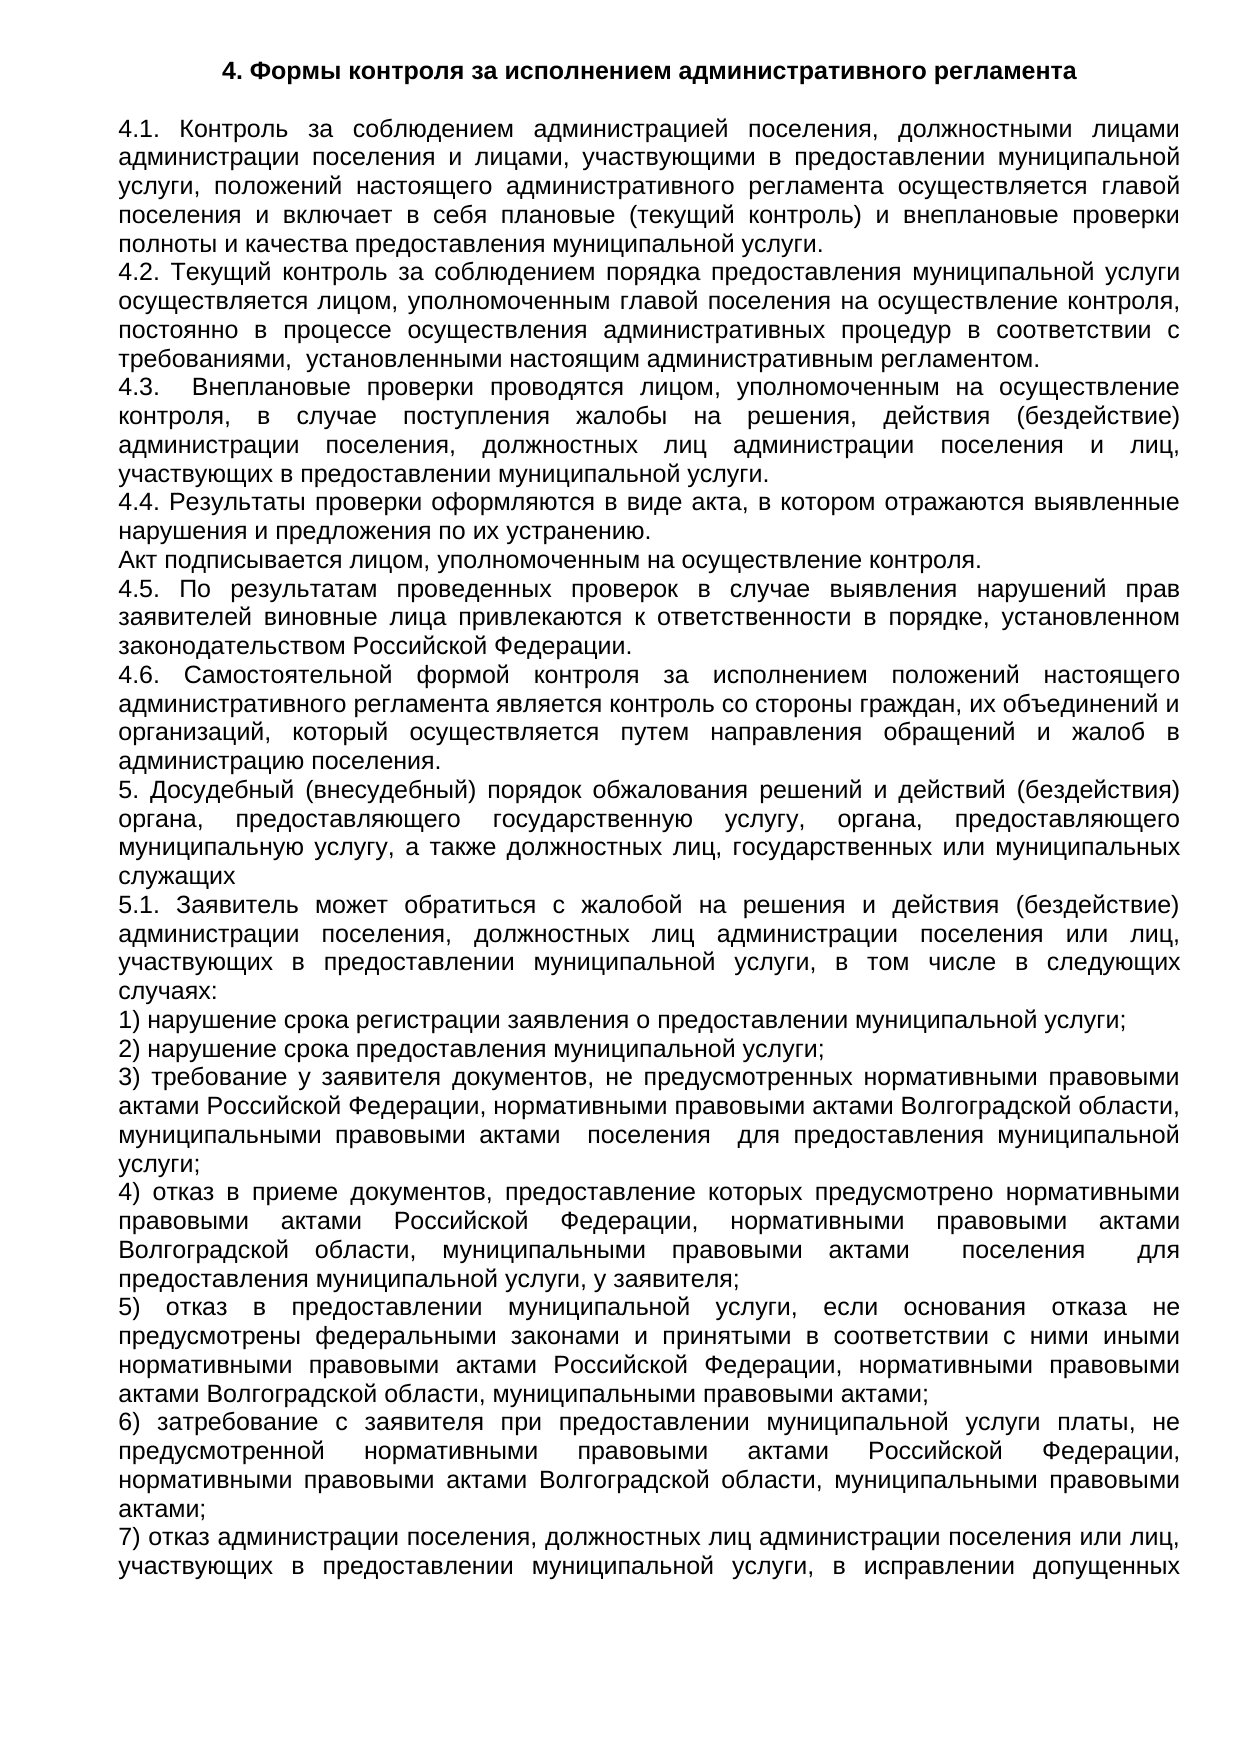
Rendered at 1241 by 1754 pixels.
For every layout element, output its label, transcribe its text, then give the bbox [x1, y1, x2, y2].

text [118, 1522, 1181, 1580]
text 3) требование у заявителя документов, не предусмотренных нормативными правовыми актами Российской Федерации, нормативными правовыми актами Волгоградской области, муниципальными правовыми актами поселения для предоставления муниципальной услуги; [118, 1062, 1181, 1177]
text 6) затребование с заявителя при предоставлении муниципальной услуги платы, не предусмотренной нормативными правовыми актами Российской Федерации, нормативными правовыми актами Волгоградской области, муниципальными правовыми актами; [118, 1407, 1181, 1522]
text 4.5. По результатам проведенных проверок в случае выявления нарушений прав заявителей виновные лица привлекаются к ответственности в порядке, установленном законодательством Российской Федерации. [118, 573, 1181, 660]
text 4) отказ в приеме документов, предоставление которых предусмотрено нормативными правовыми актами Российской Федерации, нормативными правовыми актами Волгоградской области, муниципальными правовыми актами поселения для предоставления муниципальной услуги, у заявителя; [118, 1177, 1181, 1292]
text Акт подписывается лицом, уполномоченным на осуществление контроля. [118, 545, 1181, 573]
text 4.1. Контроль за соблюдением администрацией поселения, должностными лицами администрации поселения и лицами, участвующими в предоставлении муниципальной услуги, положений настоящего административного регламента осуществляется главой поселения и включает в себя плановые (текущий контроль) и внеплановые проверки полноты и качества предоставления муниципальной услуги. [118, 113, 1181, 257]
text 4. Формы контроля за исполнением административного регламента [118, 56, 1181, 85]
text 5. Досудебный (внесудебный) порядок обжалования решений и действий (бездействия) органа, предоставляющего государственную услугу, органа, предоставляющего муниципальную услугу, а также должностных лиц, государственных или муниципальных служащих [118, 775, 1181, 890]
text 4.6. Самостоятельной формой контроля за исполнением положений настоящего административного регламента является контроль со стороны граждан, их объединений и организаций, который осуществляется путем направления обращений и жалоб в администрацию поселения. [118, 660, 1181, 775]
text 4.4. Результаты проверки оформляются в виде акта, в котором отражаются выявленные нарушения и предложения по их устранению. [118, 487, 1181, 545]
text 4.2. Текущий контроль за соблюдением порядка предоставления муниципальной услуги осуществляется лицом, уполномоченным главой поселения на осуществление контроля, постоянно в процессе осуществления административных процедур в соответствии с требованиями, установленными настоящим административным регламентом. [118, 257, 1181, 372]
text 4.3. Внеплановые проверки проводятся лицом, уполномоченным на осуществление контроля, в случае поступления жалобы на решения, действия (бездействие) администрации поселения, должностных лиц администрации поселения и лиц, участвующих в предоставлении муниципальной услуги. [118, 372, 1181, 487]
text 1) нарушение срока регистрации заявления о предоставлении муниципальной услуги; [118, 1005, 1181, 1033]
text 5.1. Заявитель может обратиться с жалобой на решения и действия (бездействие) администрации поселения, должностных лиц администрации поселения или лиц, участвующих в предоставлении муниципальной услуги, в том числе в следующих случаях: [118, 890, 1181, 1005]
text 2) нарушение срока предоставления муниципальной услуги; [118, 1033, 1181, 1062]
text 5) отказ в предоставлении муниципальной услуги, если основания отказа не предусмотрены федеральными законами и принятыми в соответствии с ними иными нормативными правовыми актами Российской Федерации, нормативными правовыми актами Волгоградской области, муниципальными правовыми актами; [118, 1292, 1181, 1407]
